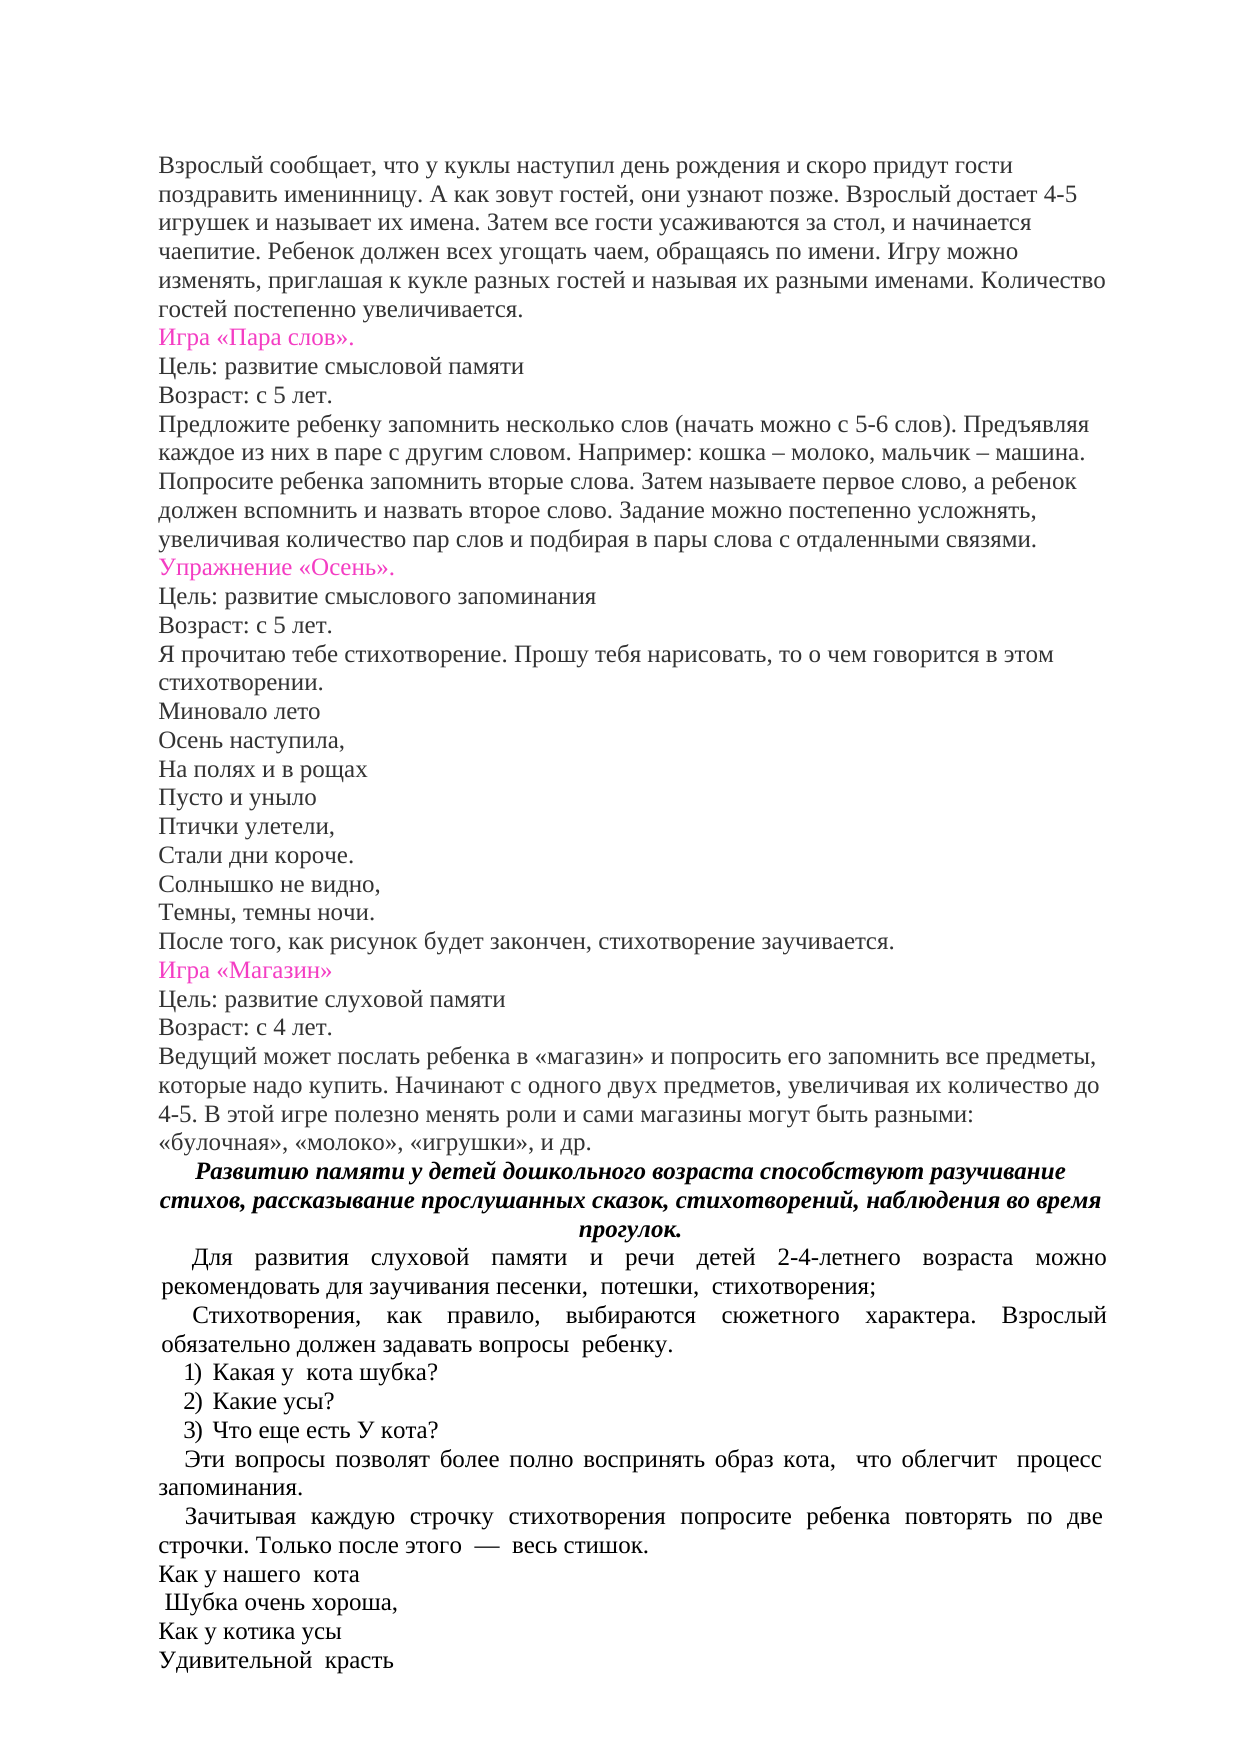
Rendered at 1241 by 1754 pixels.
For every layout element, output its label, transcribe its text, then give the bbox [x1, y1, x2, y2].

text Цель: развитие смысловой памяти [158, 351, 1107, 380]
text Взрослый сообщает, что у куклы наступил день рождения и скоро придут гости поздравить именинницу. А как зовут гостей, они узнают позже. Взрослый достает 4-5 игрушек и называет их имена. Затем все гости усаживаются за стол, и начинается чаепитие. Ребенок должен всех угощать чаем, обращаясь по имени. Игру можно изменять, приглашая к кукле разных гостей и называя их разными именами. Количество гостей постепенно увеличивается. [158, 150, 1107, 322]
text Стихотворения, как правило, выбираются сюжетного характера. Взрослый обязательно должен задавать вопросы ребенку. [161, 1300, 1107, 1357]
text После того, как рисунок будет закончен, стихотворение заучивается. [158, 926, 1107, 955]
text Возраст: с 4 лет. [158, 1012, 1107, 1041]
list Что еще есть У кота? [183, 1415, 1107, 1444]
text Шубка очень хороша, [158, 1587, 1107, 1616]
text На полях и в рощах [158, 754, 1107, 782]
text Игра «Пара слов». [158, 322, 1107, 351]
text Предложите ребенку запомнить несколько слов (начать можно с 5-6 слов). Предъявляя каждое из них в паре с другим словом. Например: кошка – молоко, мальчик – машина. Попросите ребенка запомнить вторые слова. Затем называете первое слово, а ребенок должен вспомнить и назвать второе слово. Задание можно постепенно усложнять, увеличивая количество пар слов и подбирая в пары слова с отдаленными связями. [158, 409, 1107, 552]
text Игра «Магазин» [158, 955, 1107, 984]
list Какие усы? [183, 1386, 1107, 1415]
text Осень наступила, [158, 725, 1107, 754]
text Пусто и уныло [158, 782, 1107, 811]
text Удивительной красть [158, 1645, 1107, 1674]
text Эти вопросы позволят более полно воспринять образ кота, что облегчит процесс запоминания. [158, 1444, 1103, 1501]
text Как у нашего кота [158, 1559, 1107, 1587]
list Какая у кота шубка? [183, 1357, 1107, 1386]
text Возраст: с 5 лет. [158, 610, 1107, 639]
text Для развития слуховой памяти и речи детей 2-4-летнего возраста можно рекомендовать для заучивания песенки, потешки, стихотворения; [161, 1242, 1107, 1300]
text Цель: развитие смыслового запоминания [158, 581, 1107, 610]
text Зачитывая каждую строчку стихотворения попросите ребенка повторять по две строчки. Только после этого — весь стишок. [158, 1501, 1103, 1559]
text Миновало лето [158, 696, 1107, 725]
text Возраст: с 5 лет. [158, 380, 1107, 409]
text Стали дни короче. [158, 840, 1107, 869]
text Ведущий может послать ребенка в «магазин» и попросить его запомнить все предметы, которые надо купить. Начинают с одного двух предметов, увеличивая их количество до 4-5. В этой игре полезно менять роли и сами магазины могут быть разными: «булочная», «молоко», «игрушки», и др. [158, 1041, 1107, 1156]
text Солнышко не видно, [158, 869, 1107, 897]
text Цель: развитие слуховой памяти [158, 984, 1107, 1012]
text Птички улетели, [158, 811, 1107, 840]
text Как у котика усы [158, 1616, 1107, 1645]
text Упражнение «Осень». [158, 552, 1107, 581]
text Развитию памяти у детей дошкольного возраста способствуют разучивание стихов, рассказывание прослушанных сказок, стихотворений, наблюдения во время прогулок. [158, 1156, 1103, 1242]
text Я прочитаю тебе стихотворение. Прошу тебя нарисовать, то о чем говорится в этом стихотворении. [158, 639, 1107, 696]
text Темны, темны ночи. [158, 897, 1107, 926]
